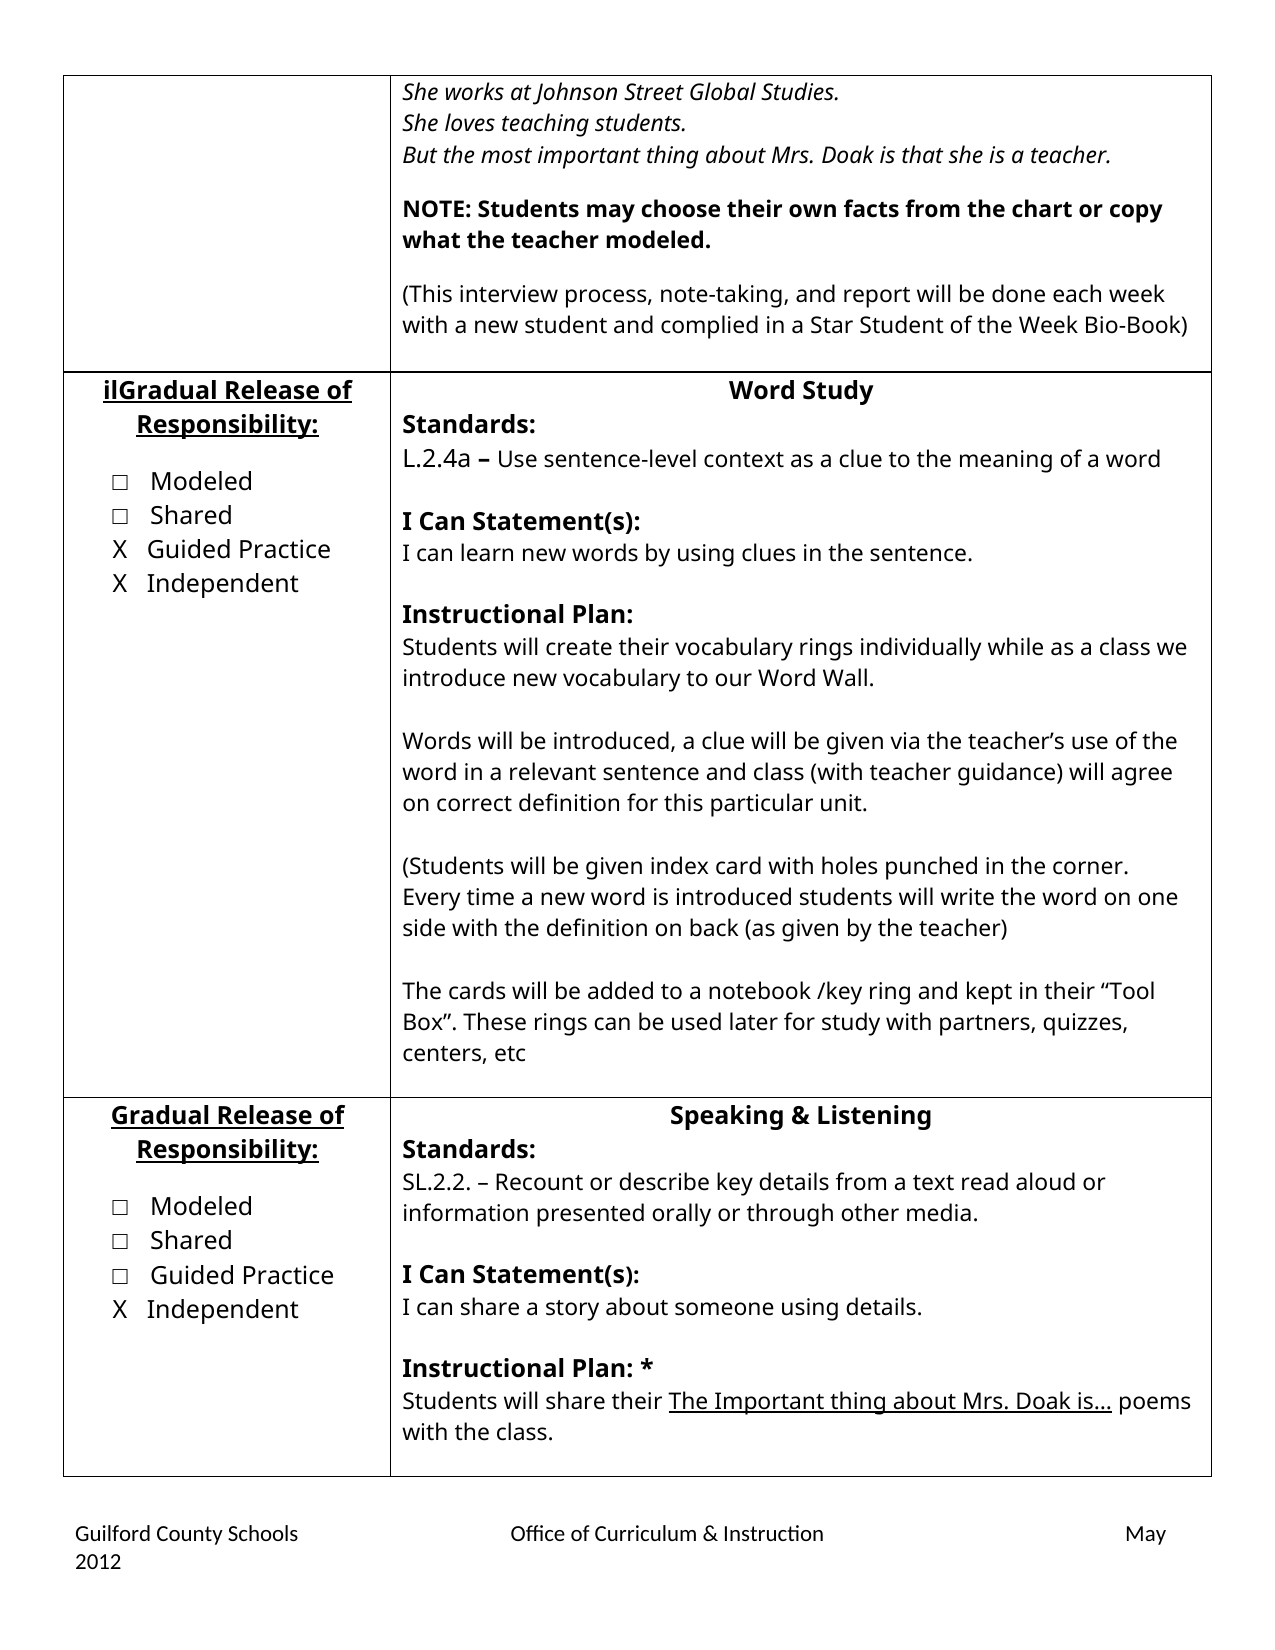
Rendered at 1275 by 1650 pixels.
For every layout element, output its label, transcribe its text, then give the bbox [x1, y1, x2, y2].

table_cell ilGradual Release of Responsibility: Modeled Shared X Guided Practice X Independent [64, 373, 390, 1097]
table_cell Speaking & Listening Standards: SL.2.2. – Recount or describe key details from a text read aloud or information presented orally or through other media. I Can Statement(s): I can share a story about someone using details. Instructional Plan: * Students will share their The Important thing about Mrs. Doak is… poems with the class. [391, 1098, 1211, 1476]
table_cell Gradual Release of Responsibility: Modeled Shared Guided Practice X Independent [64, 1098, 390, 1476]
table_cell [391, 76, 1211, 371]
table_cell Word Study Standards: L.2.4a – Use sentence-level context as a clue to the meaning of a word I Can Statement(s): I can learn new words by using clues in the sentence. Instructional Plan: Students will create their vocabulary rings individually while as a class we introduce new vocabulary to our Word Wall. Words will be introduced, a clue will be given via the teacher’s use of the word in a relevant sentence and class (with teacher guidance) will agree on correct definition for this particular unit. (Students will be given index card with holes punched in the corner. Every time a new word is introduced students will write the word on one side with the definition on back (as given by the teacher) The cards will be added to a notebook /key ring and kept in their “Tool Box”. These rings can be used later for study with partners, quizzes, centers, etc [391, 373, 1211, 1097]
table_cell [64, 76, 390, 371]
